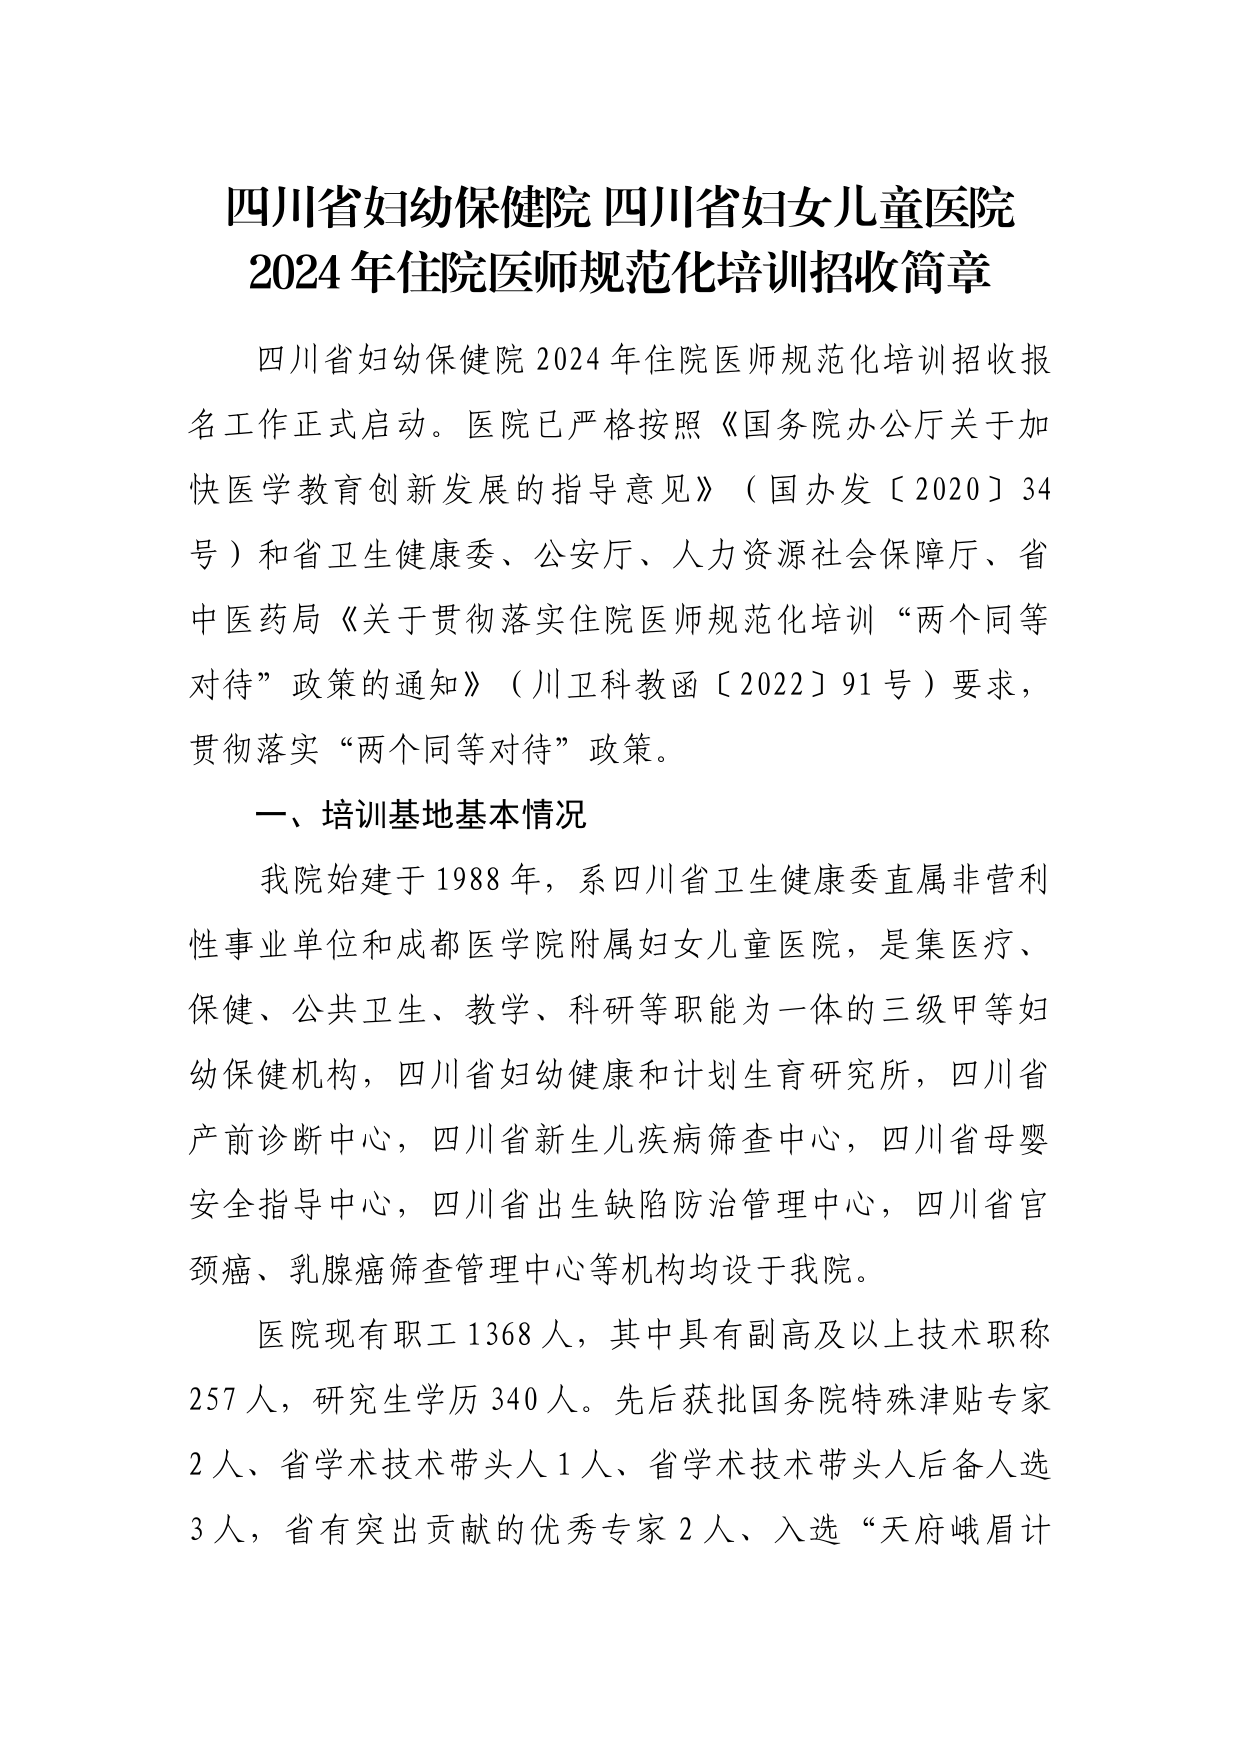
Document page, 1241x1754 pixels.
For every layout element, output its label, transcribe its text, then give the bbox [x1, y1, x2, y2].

text 四川省妇幼保健院 四川省妇女儿童医院 2024年住院医师规范化培训招收简章 [187, 178, 1053, 308]
text 四川省妇幼保健院2024年住院医师规范化培训招收报名工作正式启动。医院已严格按照《国务院办公厅关于加快医学教育创新发展的指导意见》（国办发〔2020〕34号）和省卫生健康委、公安厅、人力资源社会保障厅、省中医药局《关于贯彻落实住院医师规范化培训“两个同等对待”政策的通知》（川卫科教函〔2022〕91号）要求，贯彻落实“两个同等对待”政策。 [187, 325, 1053, 780]
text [187, 1300, 1053, 1560]
text 我院始建于1988年，系四川省卫生健康委直属非营利性事业单位和成都医学院附属妇女儿童医院，是集医疗、保健、公共卫生、教学、科研等职能为一体的三级甲等妇幼保健机构，四川省妇幼健康和计划生育研究所，四川省产前诊断中心，四川省新生儿疾病筛查中心，四川省母婴安全指导中心，四川省出生缺陷防治管理中心，四川省宫颈癌、乳腺癌筛查管理中心等机构均设于我院。 [187, 845, 1053, 1300]
text 一、培训基地基本情况 [187, 780, 1053, 845]
